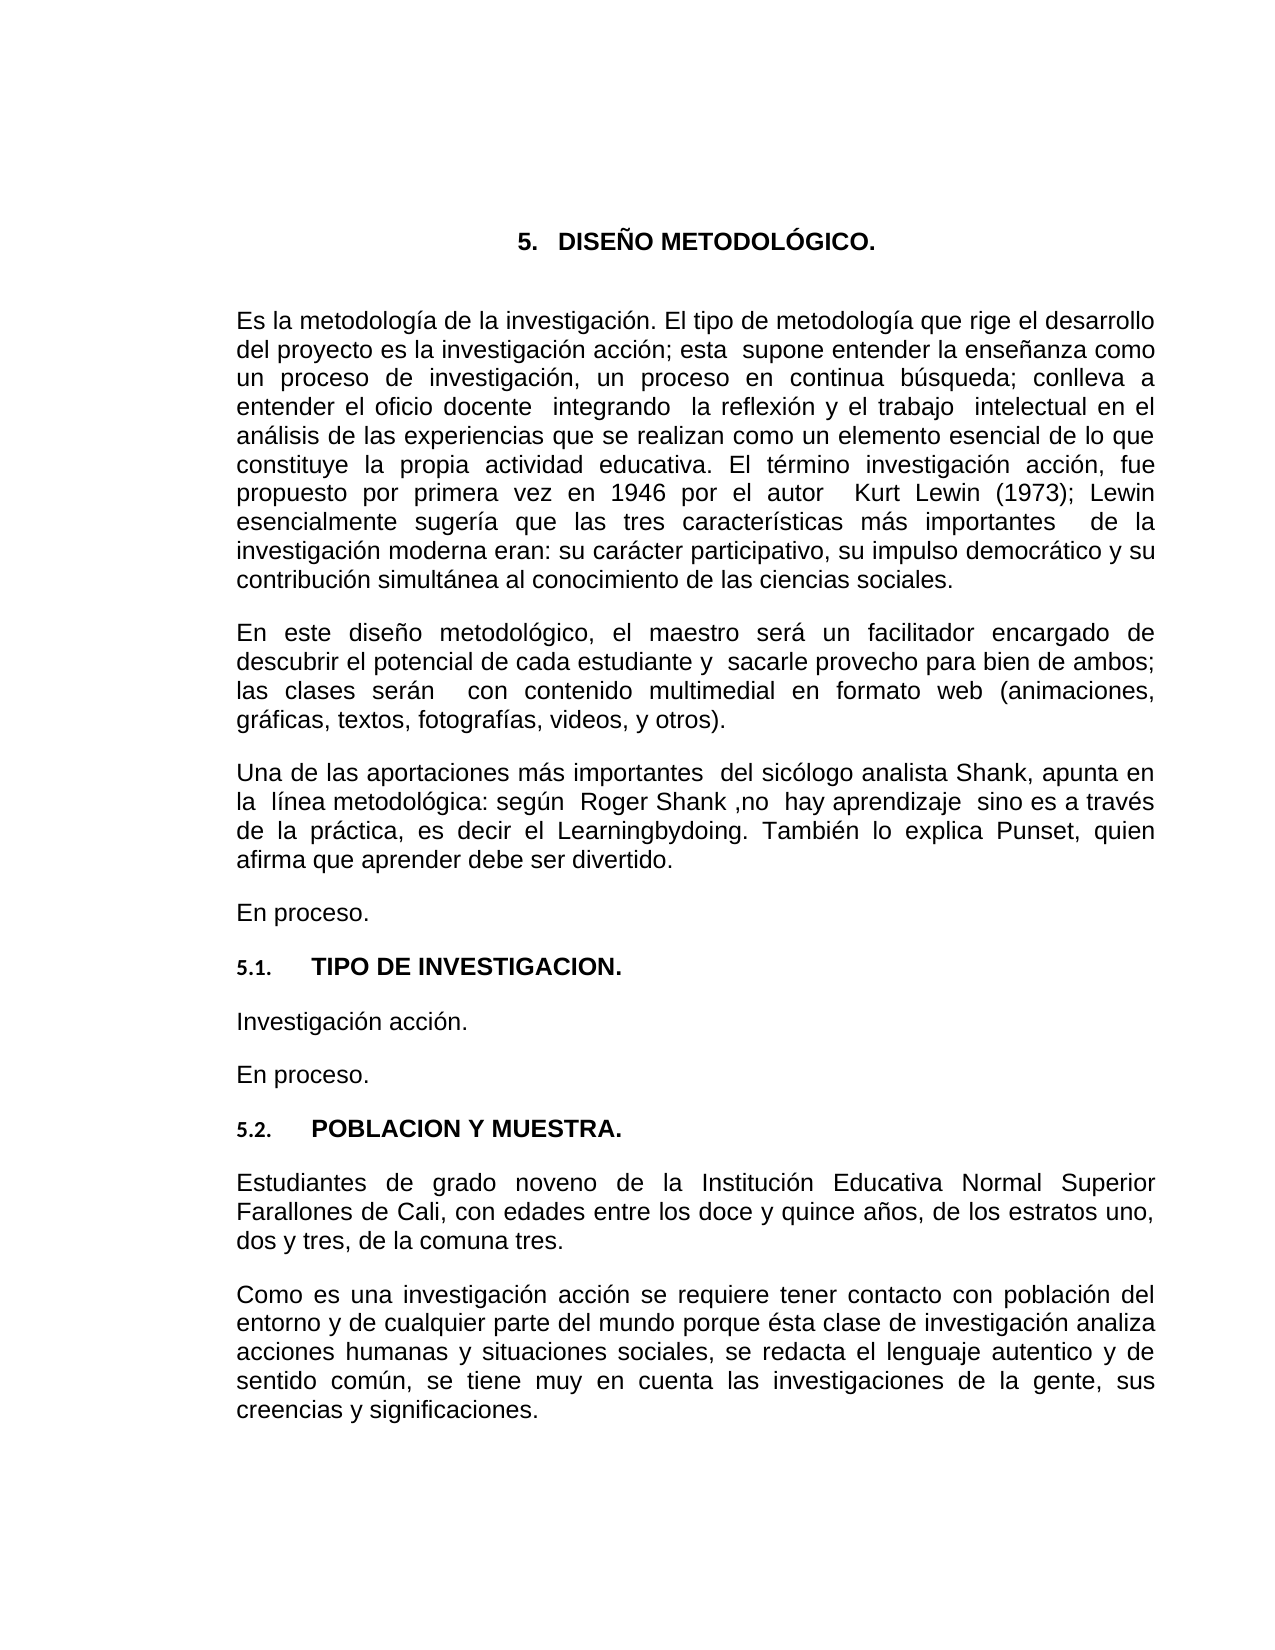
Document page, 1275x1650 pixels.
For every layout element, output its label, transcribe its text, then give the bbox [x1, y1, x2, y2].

text Es la metodología de la investigación. El tipo de metodología que rige el desarrollo del proyecto es la investigación acción; esta supone entender la enseñanza como un proceso de investigación, un proceso en continua búsqueda; conlleva a entender el oficio docente integrando la reflexión y el trabajo intelectual en el análisis de las experiencias que se realizan como un elemento esencial de lo que constituye la propia actividad educativa. El término investigación acción, fue propuesto por primera vez en 1946 por el autor Kurt Lewin (1973); Lewin esencialmente sugería que las tres características más importantes de la investigación moderna eran: su carácter participativo, su impulso democrático y su contribución simultánea al conocimiento de las ciencias sociales. [236, 306, 1157, 593]
text En este diseño metodológico, el maestro será un facilitador encargado de descubrir el potencial de cada estudiante y sacarle provecho para bien de ambos; las clases serán con contenido multimedial en formato web (animaciones, gráficas, textos, fotografías, videos, y otros). [236, 618, 1157, 733]
text En proceso. [236, 1060, 1157, 1089]
list POBLACION Y MUESTRA. [236, 1114, 1157, 1143]
subtitle DISEÑO METODOLÓGICO. [236, 227, 1157, 256]
text Estudiantes de grado noveno de la Institución Educativa Normal Superior Farallones de Cali, con edades entre los doce y quince años, de los estratos uno, dos y tres, de la comuna tres. [236, 1168, 1157, 1255]
text En proceso. [236, 898, 1157, 927]
text Investigación acción. [236, 1007, 1157, 1035]
text Como es una investigación acción se requiere tener contacto con población del entorno y de cualquier parte del mundo porque ésta clase de investigación analiza acciones humanas y situaciones sociales, se redacta el lenguaje autentico y de sentido común, se tiene muy en cuenta las investigaciones de la gente, sus creencias y significaciones. [236, 1280, 1157, 1423]
text Una de las aportaciones más importantes del sicólogo analista Shank, apunta en la línea metodológica: según Roger Shank ,no hay aprendizaje sino es a través de la práctica, es decir el Learningbydoing. También lo explica Punset, quien afirma que aprender debe ser divertido. [236, 758, 1157, 873]
list TIPO DE INVESTIGACION. [236, 952, 1157, 981]
